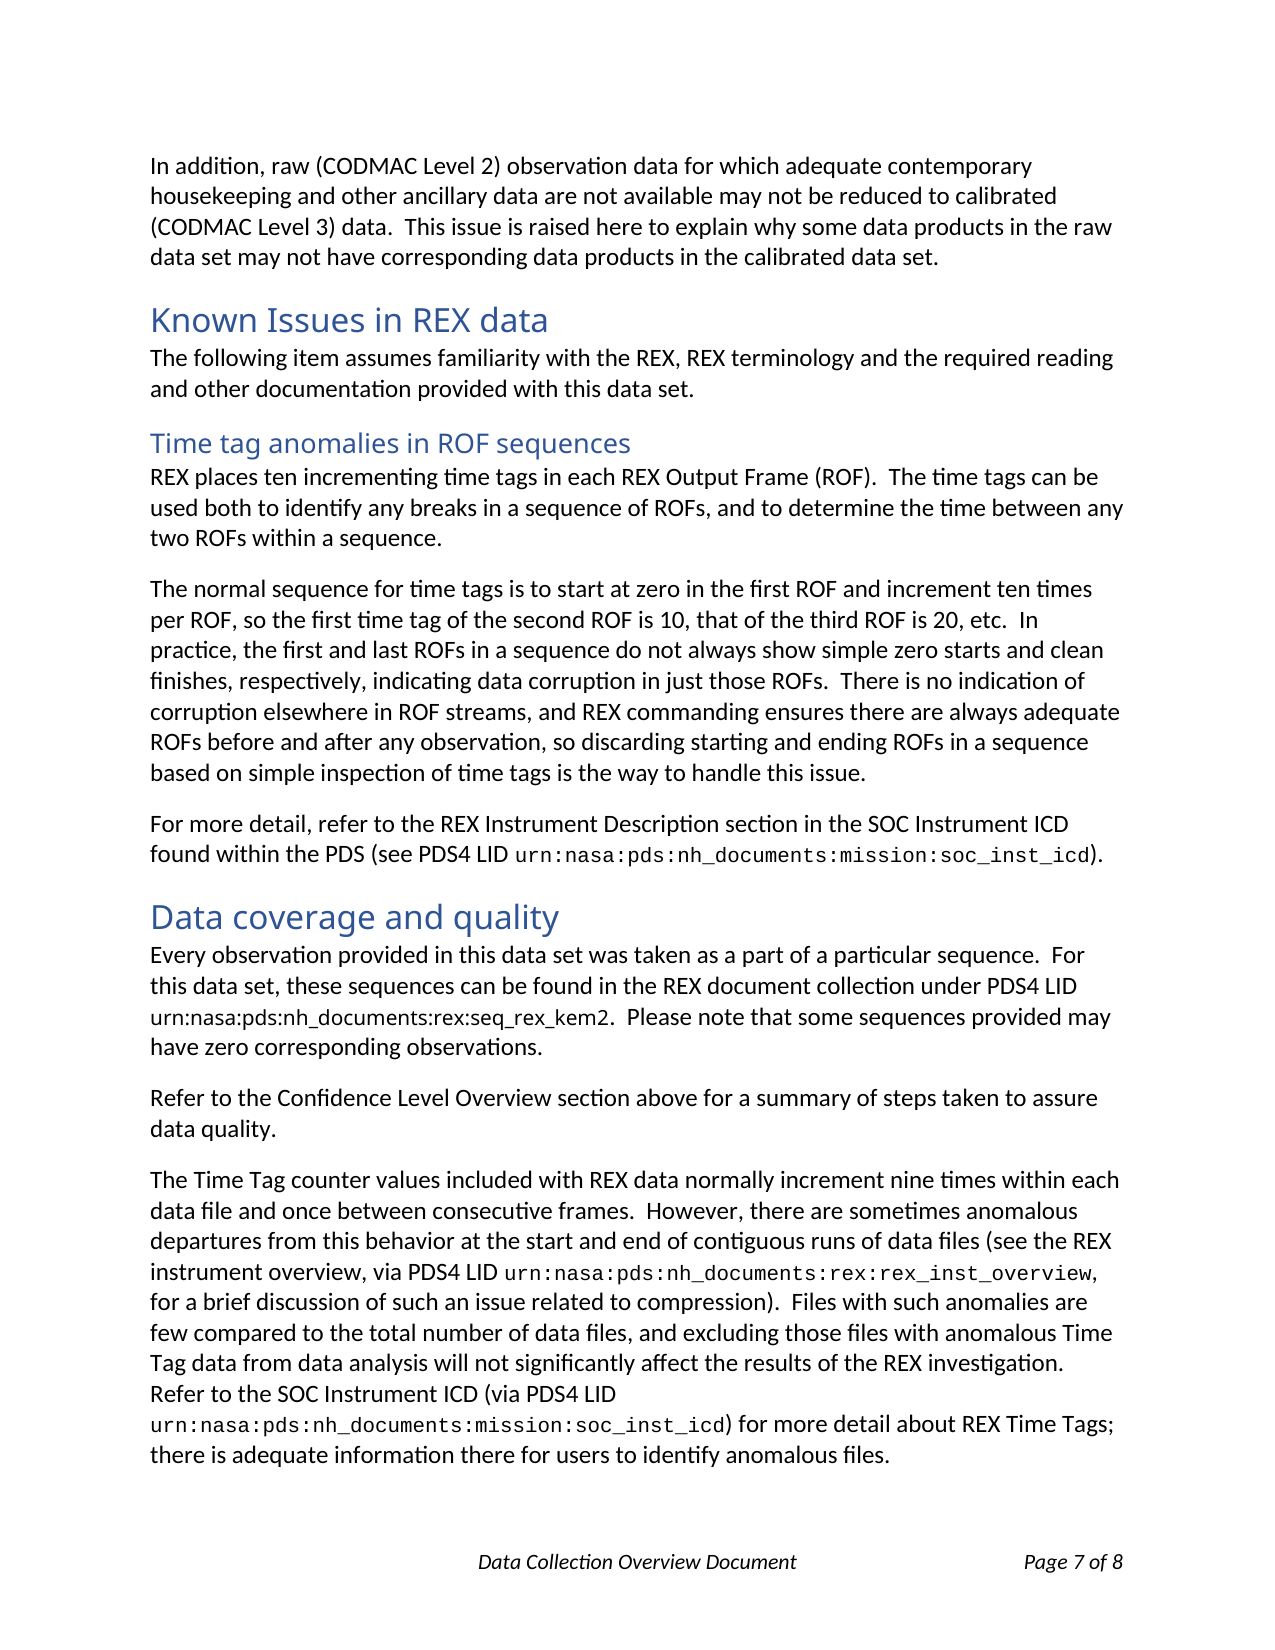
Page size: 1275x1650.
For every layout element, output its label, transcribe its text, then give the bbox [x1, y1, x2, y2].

subtitle Data coverage and quality [150, 894, 1125, 939]
text The normal sequence for time tags is to start at zero in the first ROF and increment ten times per ROF, so the first time tag of the second ROF is 10, that of the third ROF is 20, etc. In practice, the first and last ROFs in a sequence do not always show simple zero starts and clean finishes, respectively, indicating data corruption in just those ROFs. There is no indication of corruption elsewhere in ROF streams, and REX commanding ensures there are always adequate ROFs before and after any observation, so discarding starting and ending ROFs in a sequence based on simple inspection of time tags is the way to handle this issue. [150, 574, 1125, 787]
text For more detail, refer to the REX Instrument Description section in the SOC Instrument ICD found within the PDS (see PDS4 LID urn:nasa:pds:nh_documents:mission:soc_inst_icd). [150, 808, 1125, 869]
text The following item assumes familiarity with the REX, REX terminology and the required reading and other documentation provided with this data set. [150, 342, 1125, 403]
text In addition, raw (CODMAC Level 2) observation data for which adequate contemporary housekeeping and other ancillary data are not available may not be reduced to calibrated (CODMAC Level 3) data. This issue is raised here to explain why some data products in the raw data set may not have corresponding data products in the calibrated data set. [150, 150, 1125, 272]
text The Time Tag counter values included with REX data normally increment nine times within each data file and once between consecutive frames. However, there are sometimes anomalous departures from this behavior at the start and end of contiguous runs of data files (see the REX instrument overview, via PDS4 LID urn:nasa:pds:nh_documents:rex:rex_inst_overview, for a brief discussion of such an issue related to compression). Files with such anomalies are few compared to the total number of data files, and excluding those files with anomalous Time Tag data from data analysis will not significantly affect the results of the REX investigation. Refer to the SOC Instrument ICD (via PDS4 LID urn:nasa:pds:nh_documents:mission:soc_inst_icd) for more detail about REX Time Tags; there is adequate information there for users to identify anomalous files. [150, 1164, 1125, 1469]
text Every observation provided in this data set was taken as a part of a particular sequence. For this data set, these sequences can be found in the REX document collection under PDS4 LID urn:nasa:pds:nh_documents:rex:seq_rex_kem2. Please note that some sequences provided may have zero corresponding observations. [150, 939, 1125, 1062]
text REX places ten incrementing time tags in each REX Output Frame (ROF). The time tags can be used both to identify any breaks in a sequence of ROFs, and to determine the time between any two ROFs within a sequence. [150, 461, 1125, 553]
subtitle Known Issues in REX data [150, 297, 1125, 342]
text Refer to the Confidence Level Overview section above for a summary of steps taken to assure data quality. [150, 1082, 1125, 1143]
subtitle Time tag anomalies in ROF sequences [150, 424, 1125, 461]
